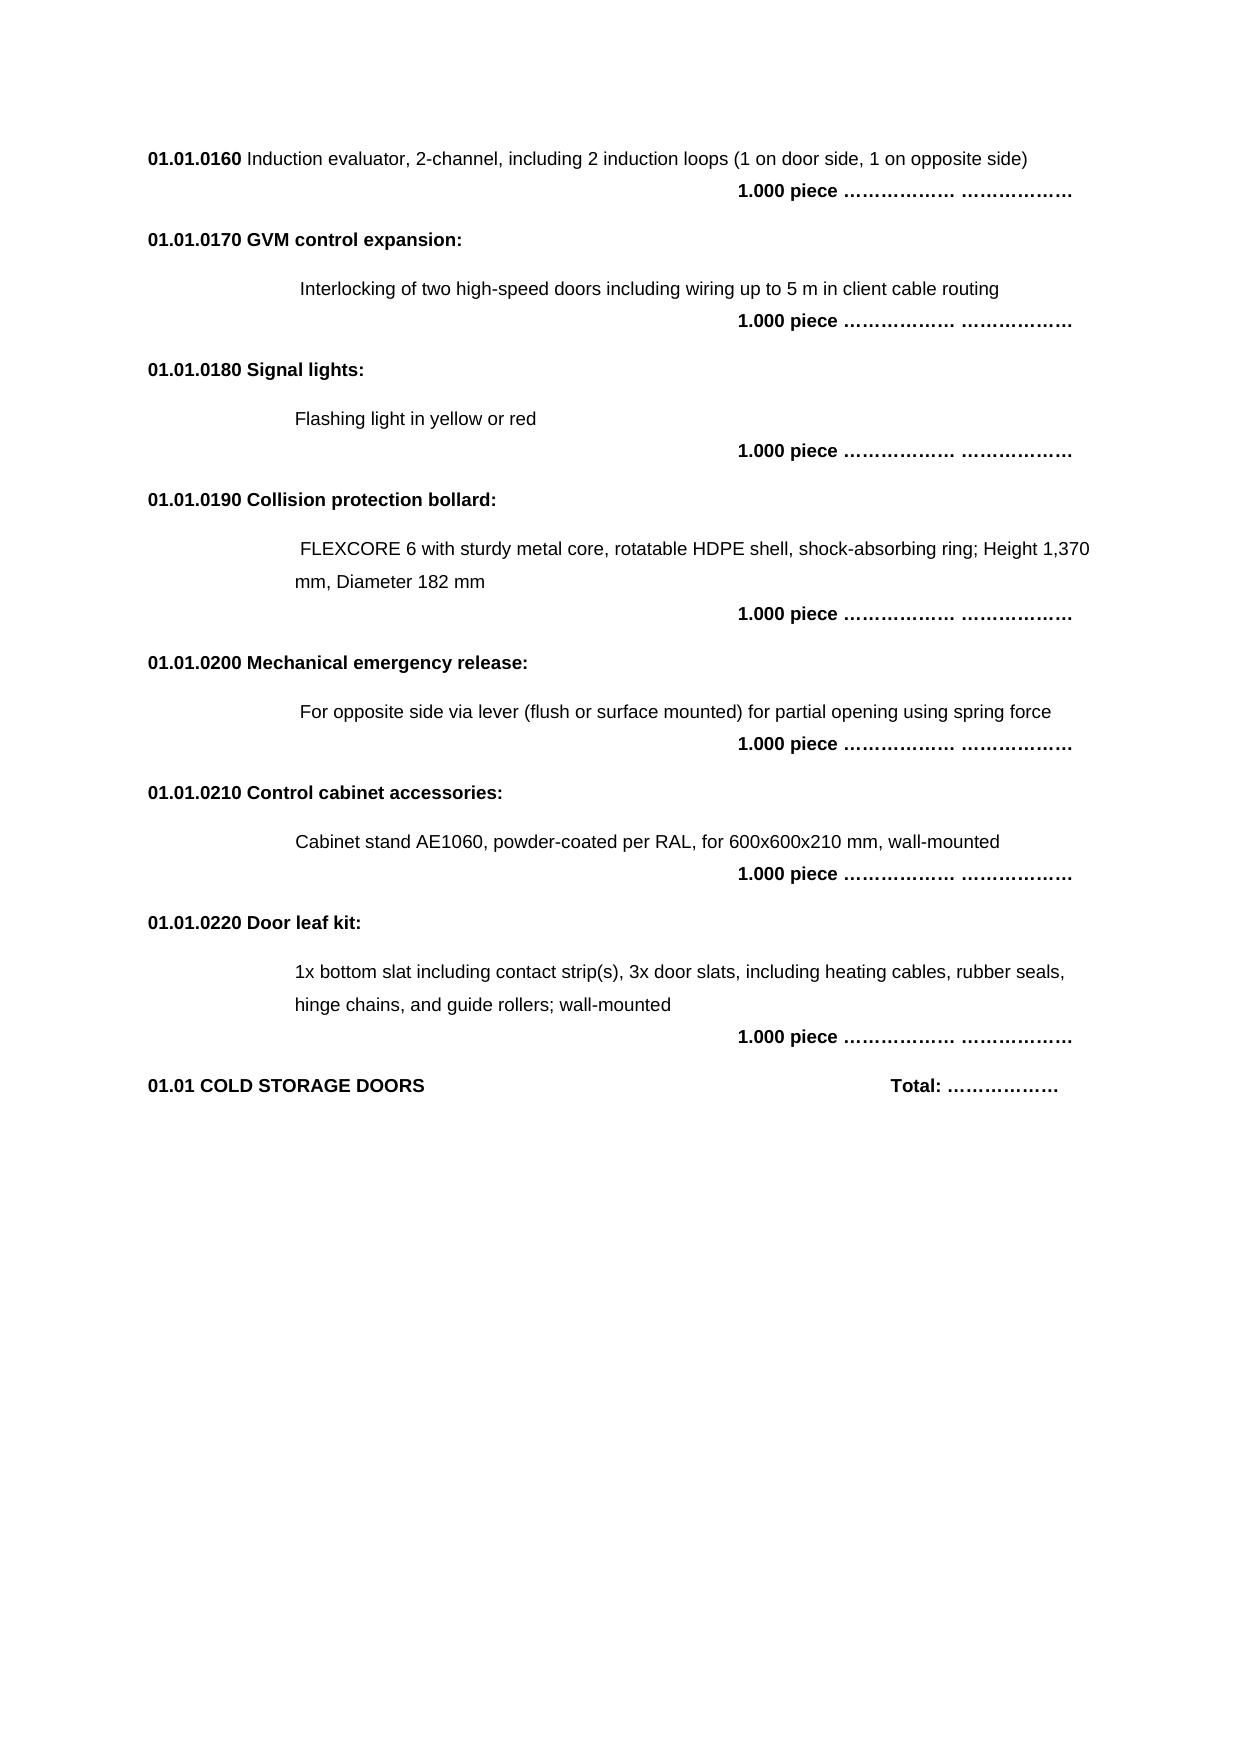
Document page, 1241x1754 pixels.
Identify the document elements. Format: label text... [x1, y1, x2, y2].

text FLEXCORE 6 with sturdy metal core, rotatable HDPE shell, shock-absorbing ring; Height 1,370 mm, Diameter 182 mm 1.000 piece ……………… ……………… [148, 538, 1093, 624]
text 01.01.0190 Collision protection bollard: [148, 489, 1093, 511]
text 01.01.0180 Signal lights: [148, 359, 1093, 381]
text 01.01.0220 Door leaf kit: [148, 912, 1093, 934]
text 1x bottom slat including contact strip(s), 3x door slats, including heating cables, rubber seals, hinge chains, and guide rollers; wall-mounted 1.000 piece ……………… ……………… [148, 961, 1093, 1047]
text Interlocking of two high-speed doors including wiring up to 5 m in client cable routing 1.000 piece ……………… ……………… [148, 278, 1093, 332]
text 01.01.0200 Mechanical emergency release: [148, 652, 1093, 673]
text 01.01.0170 GVM control expansion: [148, 229, 1093, 250]
text For opposite side via lever (flush or surface mounted) for partial opening using spring force 1.000 piece ……………… ……………… [148, 701, 1093, 754]
text 01.01.0210 Control cabinet accessories: [148, 782, 1093, 803]
text 01.01 COLD STORAGE DOORS Total: ……………… [148, 1075, 1093, 1096]
text Flashing light in yellow or red 1.000 piece ……………… ……………… [148, 408, 1093, 462]
text 01.01.0160 Induction evaluator, 2-channel, including 2 induction loops (1 on door side, 1 on opposite side) 1.000 piece ……………… ……………… [148, 148, 1093, 201]
text Cabinet stand AE1060, powder-coated per RAL, for 600x600x210 mm, wall-mounted 1.000 piece ……………… ……………… [148, 831, 1093, 885]
